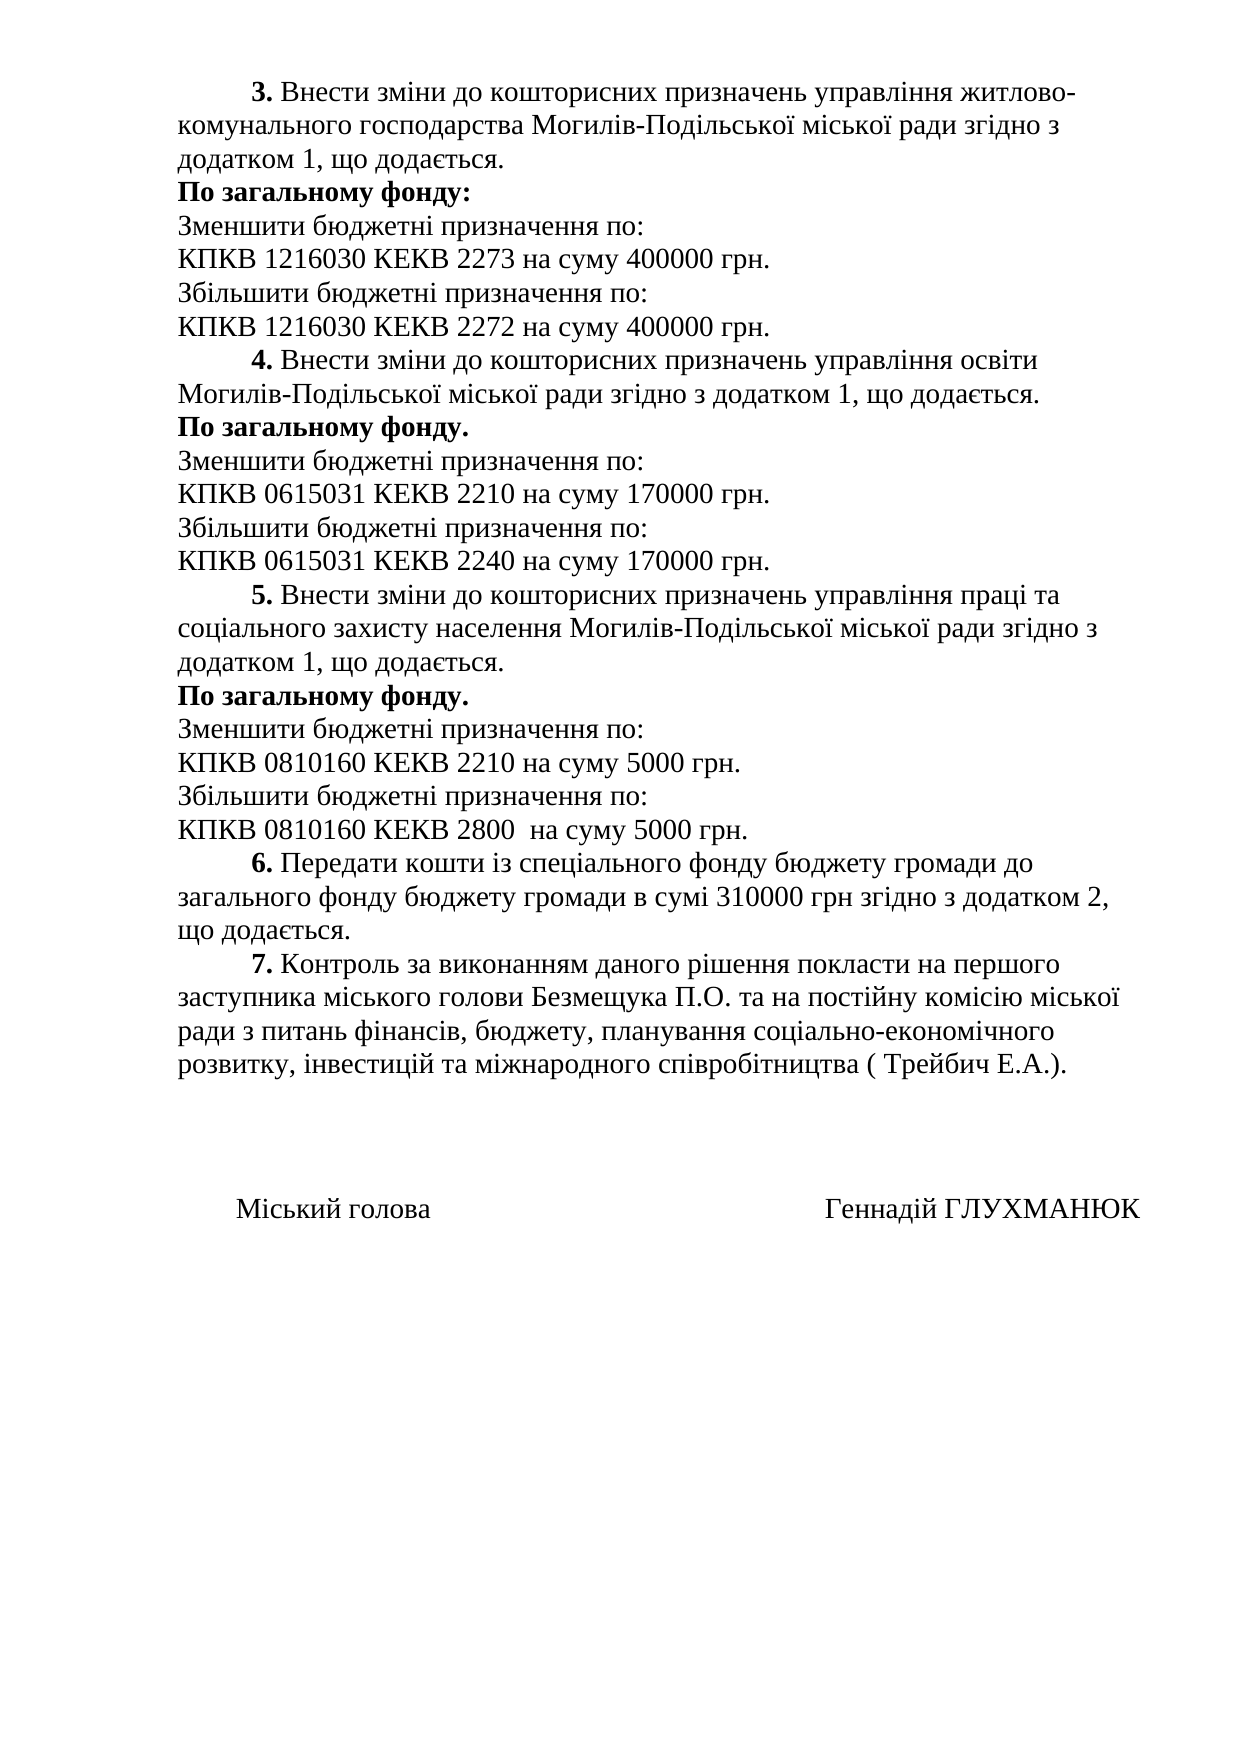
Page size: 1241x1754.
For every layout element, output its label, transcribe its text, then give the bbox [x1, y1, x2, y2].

text По загальному фонду: [177, 174, 1152, 208]
text КПКВ 0615031 КЕКВ 2240 на суму 170000 грн. [177, 543, 1152, 577]
text По загальному фонду. [177, 678, 1152, 711]
text 4. Внести зміни до кошторисних призначень управління освіти Могилів-Подільської міської ради згідно з додатком 1, що додається. [177, 342, 1152, 409]
text Міський голова Геннадій ГЛУХМАНЮК [177, 1191, 1152, 1224]
text Зменшити бюджетні призначення по: [177, 208, 1152, 242]
text Збільшити бюджетні призначення по: [177, 510, 1152, 543]
text Збільшити бюджетні призначення по: [177, 275, 1152, 309]
text 7. Контроль за виконанням даного рішення покласти на першого заступника міського голови Безмещука П.О. та на постійну комісію міської ради з питань фінансів, бюджету, планування соціально-економічного розвитку, інвестицій та міжнародного співробітництва ( Трейбич Е.А.). [177, 946, 1152, 1080]
text Збільшити бюджетні призначення по: [177, 778, 1152, 812]
text 6. Передати кошти із спеціального фонду бюджету громади до загального фонду бюджету громади в сумі 310000 грн згідно з додатком 2, що додається. [177, 845, 1152, 946]
text КПКВ 0615031 КЕКВ 2210 на суму 170000 грн. [177, 476, 1152, 510]
text Зменшити бюджетні призначення по: [177, 711, 1152, 745]
text Зменшити бюджетні призначення по: [177, 443, 1152, 476]
text 3. Внести зміни до кошторисних призначень управління житлово-комунального господарства Могилів-Подільської міської ради згідно з додатком 1, що додається. [177, 74, 1152, 174]
text КПКВ 0810160 КЕКВ 2210 на суму 5000 грн. [177, 745, 1152, 778]
text КПКВ 1216030 КЕКВ 2272 на суму 400000 грн. [177, 309, 1152, 342]
text КПКВ 0810160 КЕКВ 2800 на суму 5000 грн. [177, 812, 1152, 845]
text КПКВ 1216030 КЕКВ 2273 на суму 400000 грн. [177, 242, 1152, 275]
text 5. Внести зміни до кошторисних призначень управління праці та соціального захисту населення Могилів-Подільської міської ради згідно з додатком 1, що додається. [177, 577, 1152, 678]
text По загальному фонду. [177, 409, 1152, 443]
